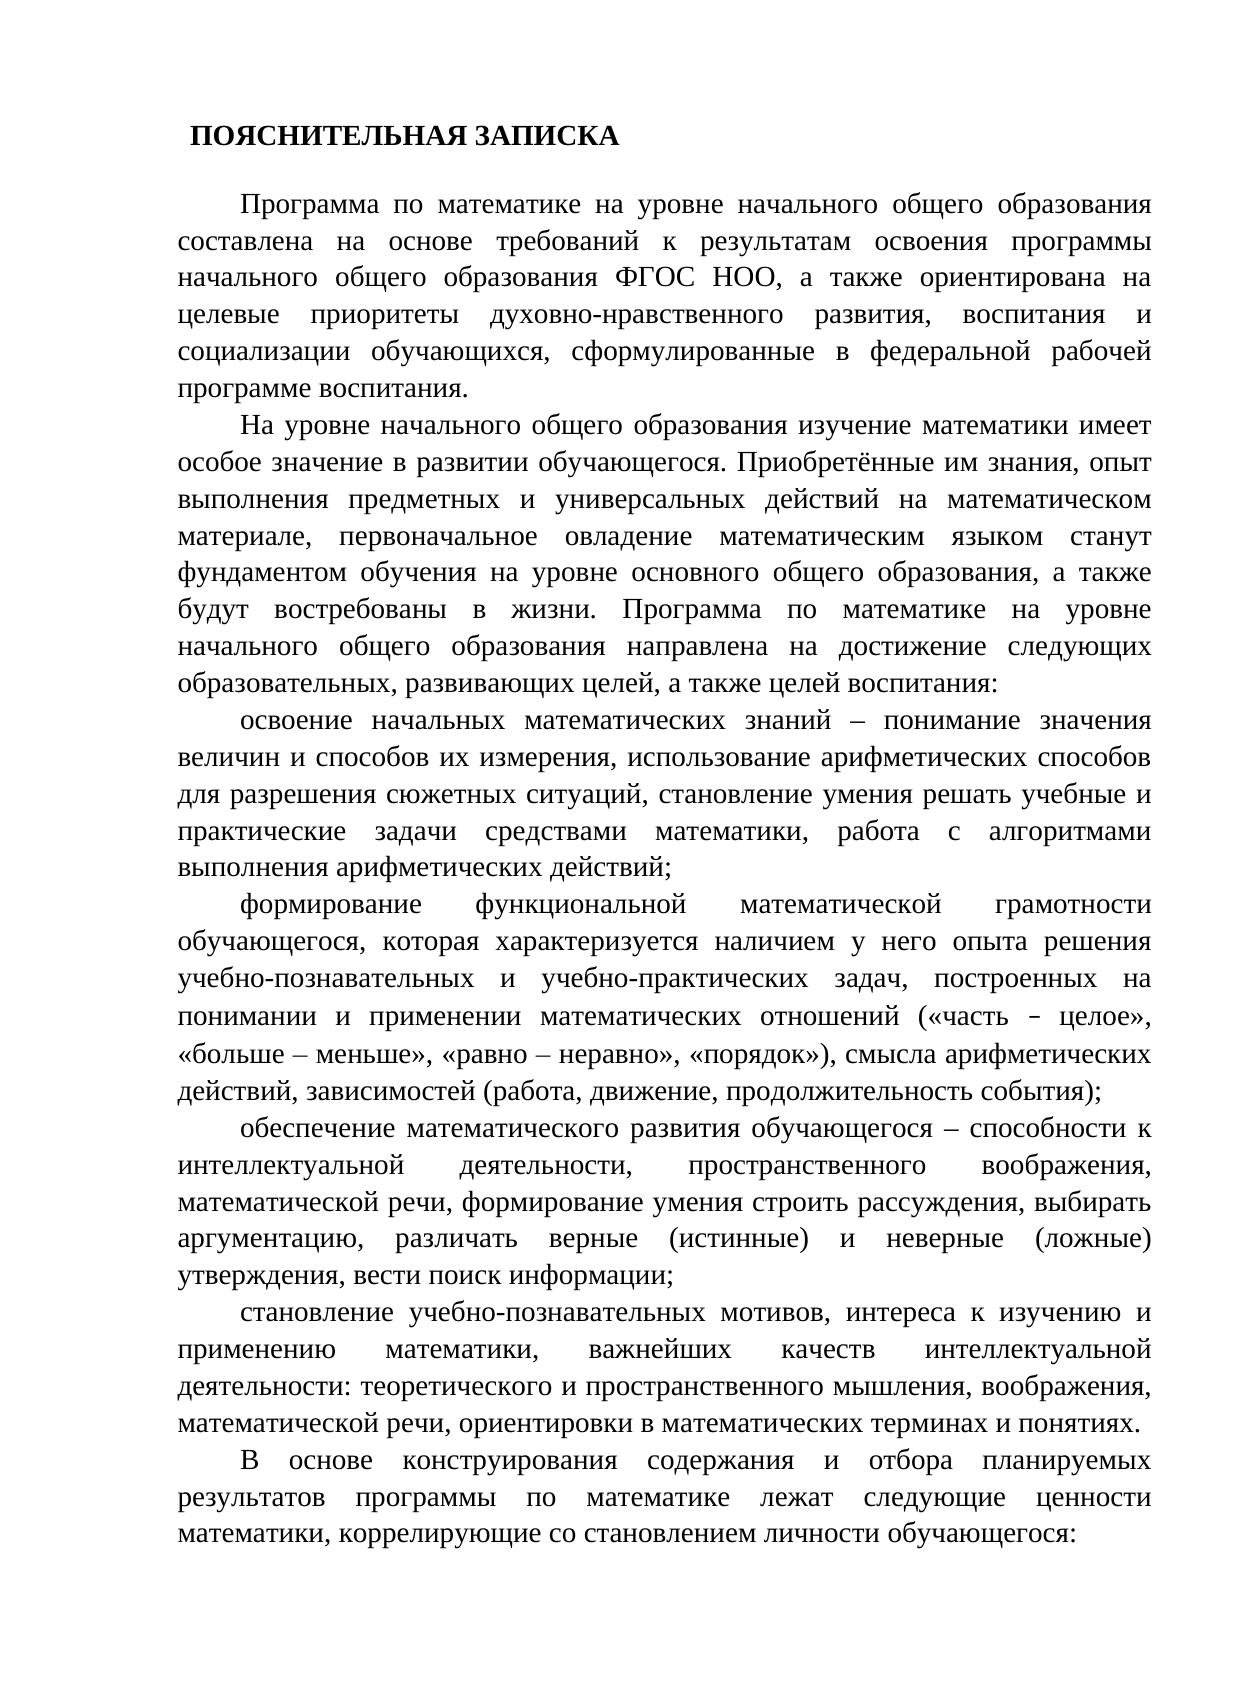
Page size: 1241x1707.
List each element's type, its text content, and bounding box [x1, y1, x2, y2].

text В основе конструирования содержания и отбора планируемых результатов программы по математике лежат следующие ценности математики, коррелирующие со становлением личности обучающегося: [177, 1442, 1152, 1549]
text обеспечение математического развития обучающегося – способности к интеллектуальной деятельности, пространственного воображения, математической речи, формирование умения строить рассуждения, выбирать аргументацию, различать верные (истинные) и неверные (ложные) утверждения, вести поиск информации; [177, 1110, 1152, 1291]
text освоение начальных математических знаний – понимание значения величин и способов их измерения, использование арифметических способов для разрешения сюжетных ситуаций, становление умения решать учебные и практические задачи средствами математики, работа с алгоритмами выполнения арифметических действий; [177, 702, 1152, 883]
text Программа по математике на уровне начального общего образования составлена на основе требований к результатам освоения программы начального общего образования ФГОС НОО, а также ориентирована на целевые приоритеты духовно-нравственного развития, воспитания и социализации обучающихся, сформулированные в федеральной рабочей программе воспитания. [177, 186, 1152, 404]
text ПОЯСНИТЕЛЬНАЯ ЗАПИСКА [190, 118, 1152, 152]
text На уровне начального общего образования изучение математики имеет особое значение в развитии обучающегося. Приобретённые им знания, опыт выполнения предметных и универсальных действий на математическом материале, первоначальное овладение математическим языком станут фундаментом обучения на уровне основного общего образования, а также будут востребованы в жизни. Программа по математике на уровне начального общего образования направлена на достижение следующих образовательных, развивающих целей, а также целей воспитания: [177, 407, 1152, 699]
text становление учебно-познавательных мотивов, интереса к изучению и применению математики, важнейших качеств интеллектуальной деятельности: теоретического и пространственного мышления, воображения, математической речи, ориентировки в математических терминах и понятиях. [177, 1294, 1152, 1438]
text формирование функциональной математической грамотности обучающегося, которая характеризуется наличием у него опыта решения учебно-познавательных и учебно-практических задач, построенных на понимании и применении математических отношений («часть – целое», «больше – меньше», «равно – неравно», «порядок»), смысла арифметических действий, зависимостей (работа, движение, продолжительность события); [177, 886, 1152, 1107]
